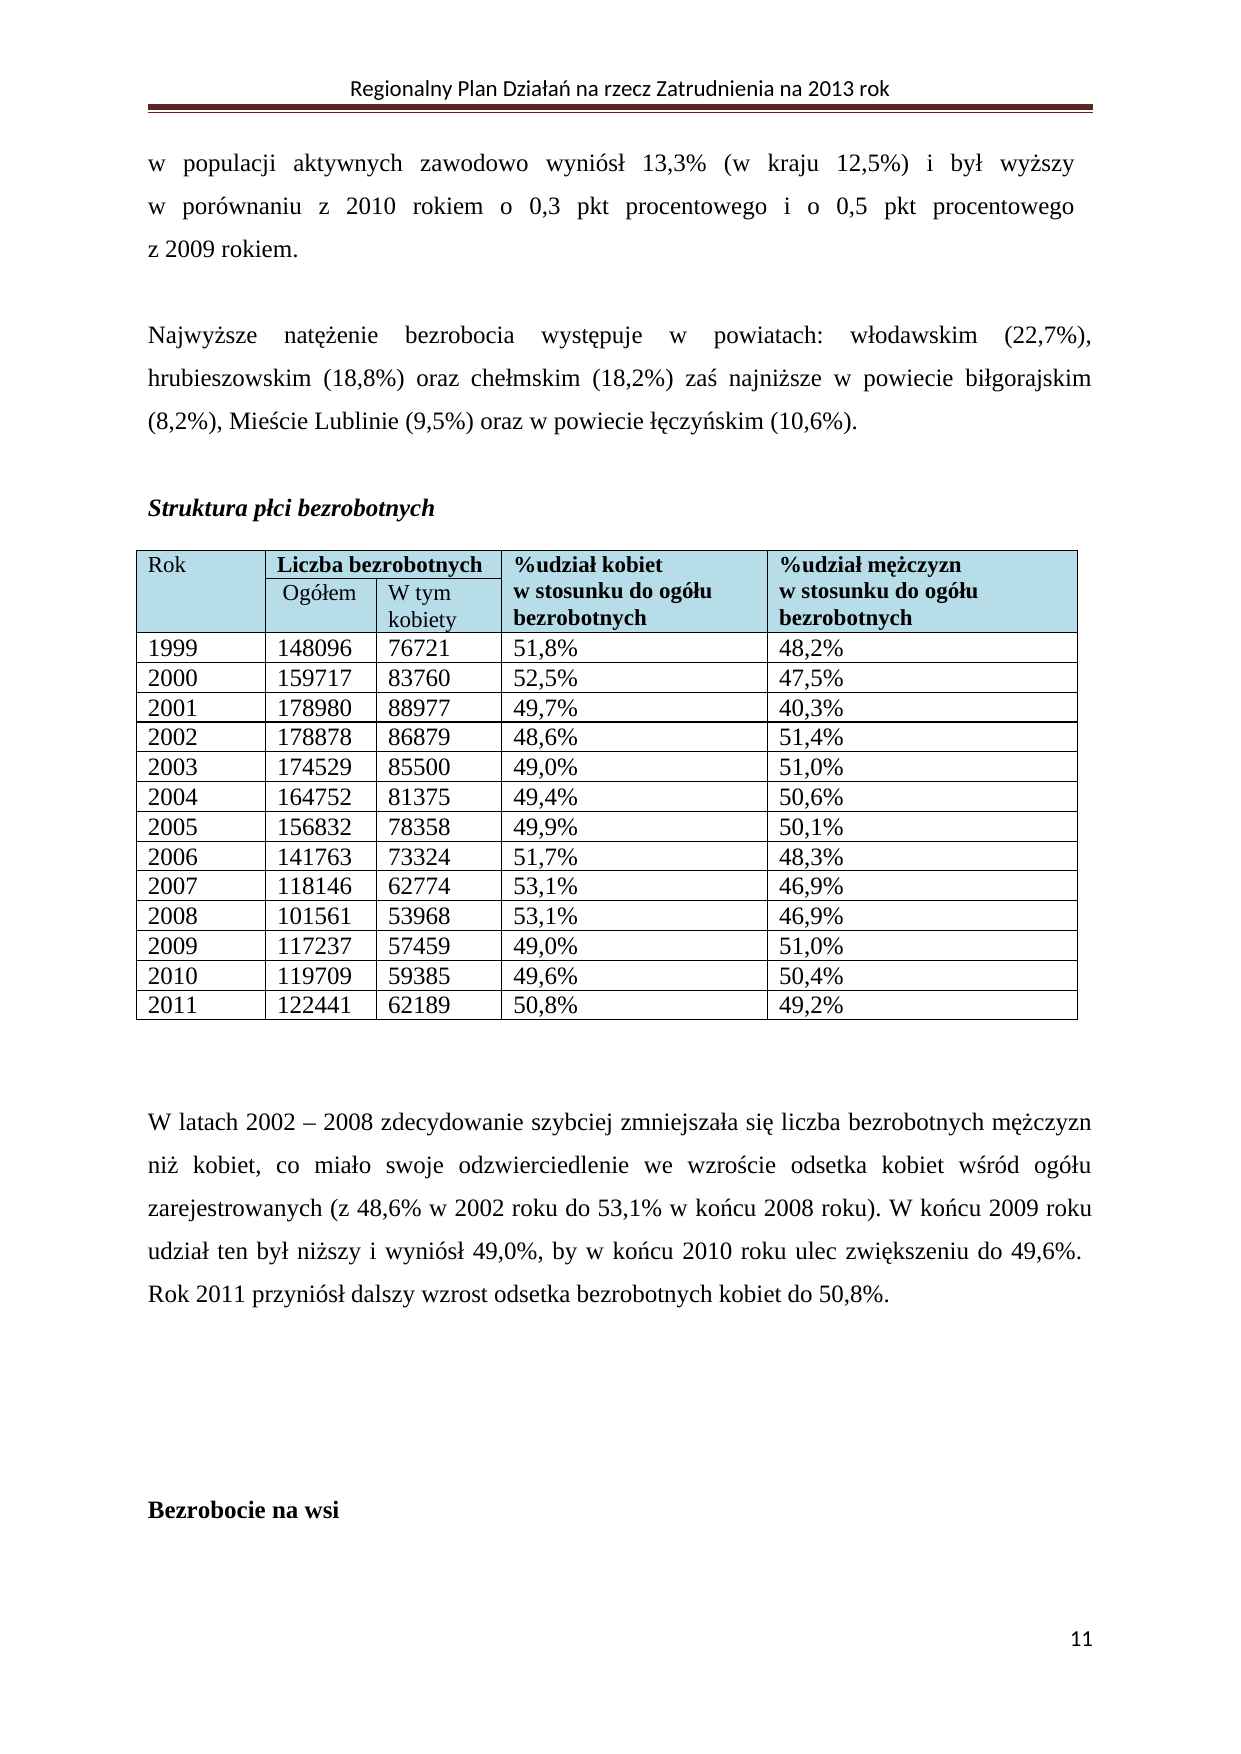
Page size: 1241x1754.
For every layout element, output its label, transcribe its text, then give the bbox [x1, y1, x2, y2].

table_cell 50,6% [768, 782, 1077, 811]
table_cell 46,9% [768, 871, 1077, 900]
table_header Liczba bezrobotnych [266, 551, 501, 578]
table_cell 88977 [377, 693, 501, 721]
table_cell 47,5% [768, 663, 1077, 692]
table_cell 50,4% [768, 961, 1077, 989]
table_cell 52,5% [502, 663, 767, 692]
table_cell 59385 [377, 961, 501, 989]
table_cell 50,8% [502, 991, 767, 1019]
table_cell 117237 [266, 931, 376, 960]
table_cell 141763 [266, 842, 376, 870]
table_cell 81375 [377, 782, 501, 811]
table_cell 101561 [266, 901, 376, 930]
table_cell 51,4% [768, 723, 1077, 751]
table_cell 2004 [137, 782, 265, 811]
table_cell 49,6% [502, 961, 767, 989]
table_cell 2007 [137, 871, 265, 900]
table_cell 178878 [266, 723, 376, 751]
table_cell 2005 [137, 812, 265, 841]
text Struktura płci bezrobotnych [148, 493, 1093, 521]
table_cell 46,9% [768, 901, 1077, 930]
table_cell Ogółem [266, 579, 376, 632]
table_cell 78358 [377, 812, 501, 841]
table_cell 2008 [137, 901, 265, 930]
table_cell 53,1% [502, 901, 767, 930]
table_cell 48,2% [768, 633, 1077, 662]
table_cell 148096 [266, 633, 376, 662]
table_cell 2011 [137, 991, 265, 1019]
table_header Rok [137, 551, 265, 632]
text Bezrobocie na wsi [148, 1495, 1093, 1523]
table_cell 85500 [377, 752, 501, 781]
table_cell 51,0% [768, 931, 1077, 960]
table_cell 86879 [377, 723, 501, 751]
table_cell 83760 [377, 663, 501, 692]
table_cell 48,3% [768, 842, 1077, 870]
table_cell 40,3% [768, 693, 1077, 721]
table_cell 156832 [266, 812, 376, 841]
text W latach 2002 – 2008 zdecydowanie szybciej zmniejszała się liczba bezrobotnych mężczyzn niż kobiet, co miało swoje odzwierciedlenie we wzroście odsetka kobiet wśród ogółu zarejestrowanych (z 48,6% w 2002 roku do 53,1% w końcu 2008 roku). W końcu 2009 roku udział ten był niższy i wyniósł 49,0%, by w końcu 2010 roku ulec zwiększeniu do 49,6%. Rok 2011 przyniósł dalszy wzrost odsetka bezrobotnych kobiet do 50,8%. [148, 1107, 1093, 1308]
table_cell 49,2% [768, 991, 1077, 1019]
table_cell 53,1% [502, 871, 767, 900]
table_cell 51,0% [768, 752, 1077, 781]
table_cell 49,0% [502, 931, 767, 960]
table_cell 178980 [266, 693, 376, 721]
table_cell 53968 [377, 901, 501, 930]
table_cell 164752 [266, 782, 376, 811]
table_cell 73324 [377, 842, 501, 870]
table_cell 50,1% [768, 812, 1077, 841]
table_cell 62189 [377, 991, 501, 1019]
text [148, 148, 1093, 263]
table_cell 159717 [266, 663, 376, 692]
table_header %udział mężczyzn w stosunku do ogółu bezrobotnych [768, 551, 1077, 632]
table_cell 49,0% [502, 752, 767, 781]
table_cell 48,6% [502, 723, 767, 751]
table_cell 2006 [137, 842, 265, 870]
table_cell 119709 [266, 961, 376, 989]
table_cell 174529 [266, 752, 376, 781]
table_cell 1999 [137, 633, 265, 662]
table_header %udział kobiet w stosunku do ogółu bezrobotnych [502, 551, 767, 632]
table_cell 49,4% [502, 782, 767, 811]
table_cell 49,7% [502, 693, 767, 721]
text Najwyższe natężenie bezrobocia występuje w powiatach: włodawskim (22,7%), hrubieszowskim (18,8%) oraz chełmskim (18,2%) zaś najniższe w powiecie biłgorajskim (8,2%), Mieście Lublinie (9,5%) oraz w powiecie łęczyńskim (10,6%). [148, 320, 1093, 435]
table_cell 2001 [137, 693, 265, 721]
table_cell 57459 [377, 931, 501, 960]
table_cell 49,9% [502, 812, 767, 841]
table_cell 2010 [137, 961, 265, 989]
table_cell 2002 [137, 723, 265, 751]
table_cell W tym kobiety [377, 579, 501, 632]
table_cell 2009 [137, 931, 265, 960]
table_cell 118146 [266, 871, 376, 900]
table_cell 51,7% [502, 842, 767, 870]
table_cell 2003 [137, 752, 265, 781]
table_cell 62774 [377, 871, 501, 900]
table_cell 51,8% [502, 633, 767, 662]
table_cell 2000 [137, 663, 265, 692]
table_cell 122441 [266, 991, 376, 1019]
table_cell 76721 [377, 633, 501, 662]
